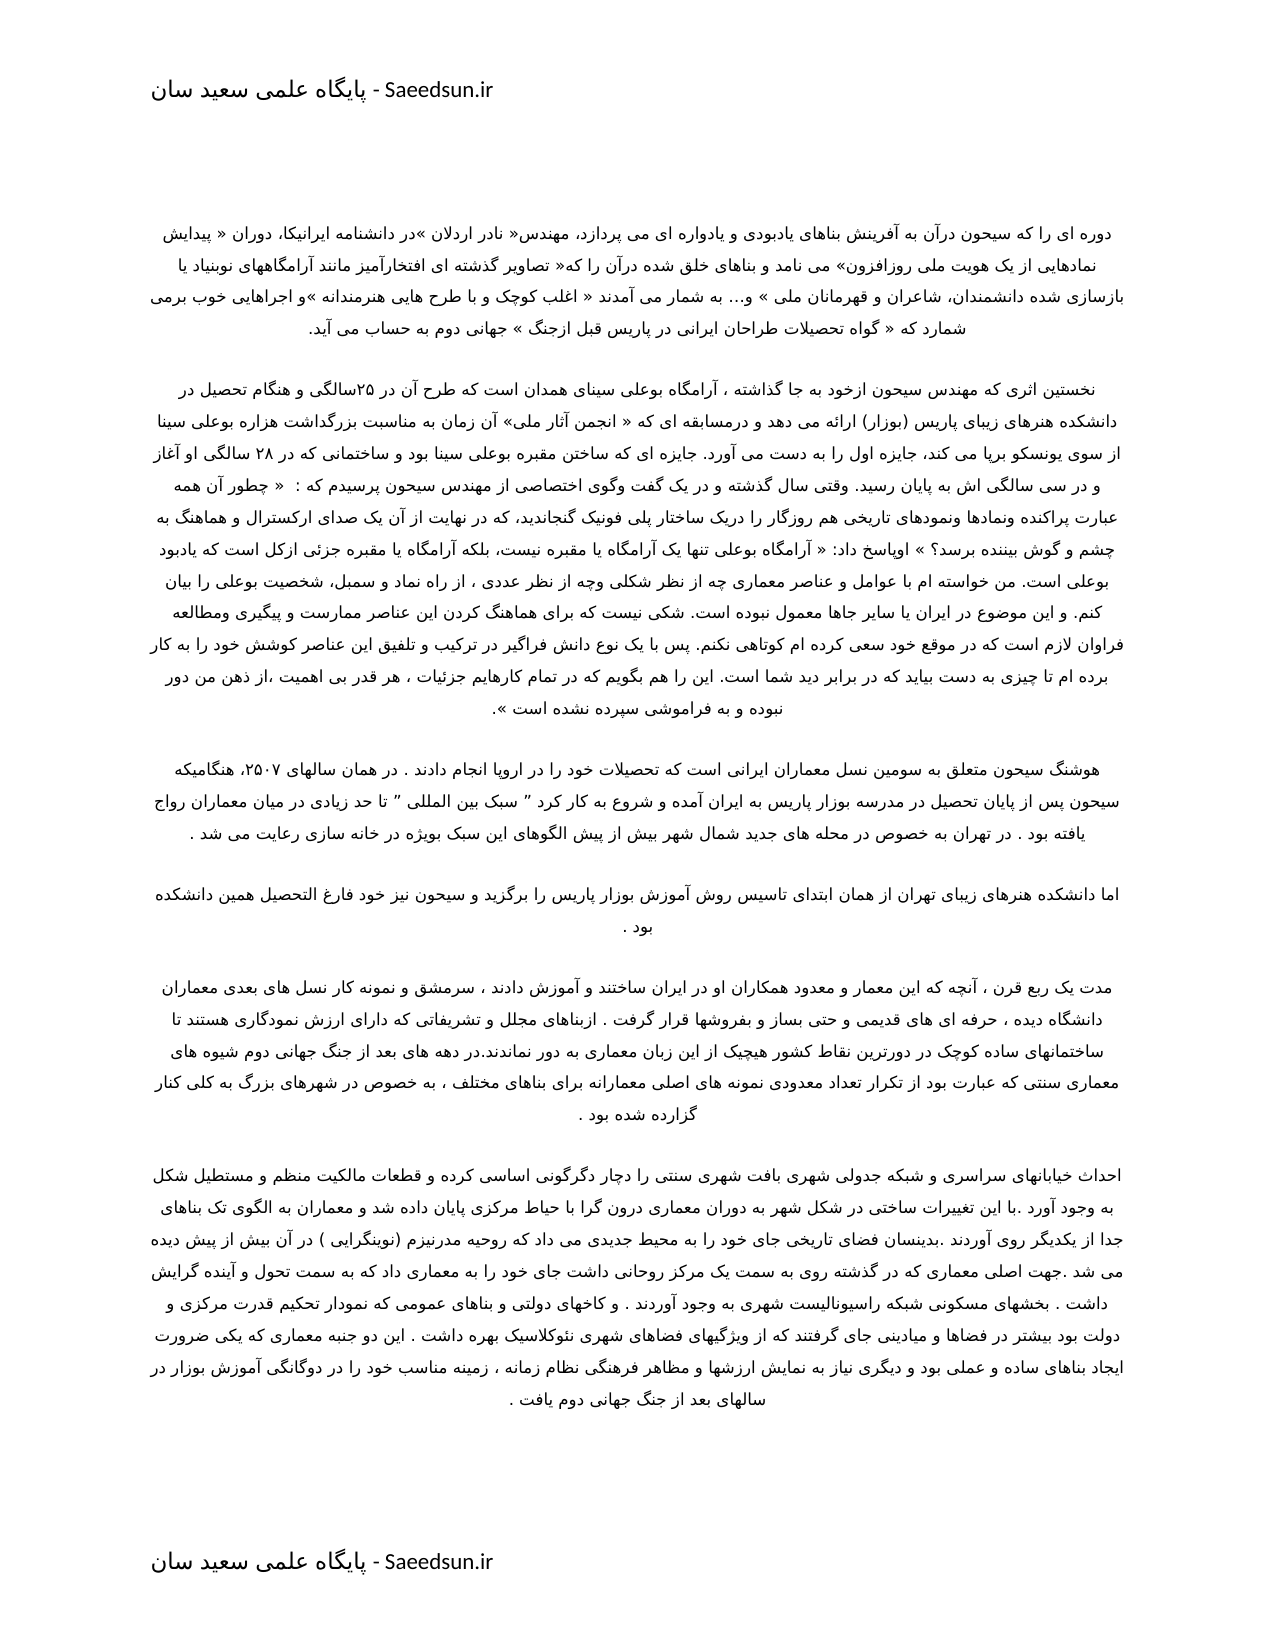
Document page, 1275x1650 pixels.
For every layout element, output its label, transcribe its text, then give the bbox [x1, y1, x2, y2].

text دوره اى را که سیحون درآن به آفرینش بناهاى یادبودى و یادواره اى مى پردازد، مهندس« نادر اردلان »در دانشنامه ایرانیکا، دوران « پیدایش نمادهایى از یک هویت ملى روزافزون» مى نامد و بناهاى خلق شده درآن را که« تصاویر گذشته اى افتخارآمیز مانند آرامگاههاى نوبنیاد یا بازسازى شده دانشمندان، شاعران و قهرمانان ملى » و… به شمار مى آمدند « اغلب کوچک و با طرح هایى هنرمندانه »و اجراهایى خوب برمى شمارد که « گواه تحصیلات طراحان ایرانى در پاریس قبل ازجنگ » جهانى دوم به حساب مى آید. [150, 211, 1125, 287]
text مدت یک ربع قرن ، آنچه که این معمار و معدود همکاران او در ایران ساختند و آموزش دادند ، سرمشق و نمونه کار نسل های بعدی معماران دانشگاه دیده ، حرفه ای های قدیمی و حتی بساز و بفروشها قرار گرفت . ازبناهای مجلل و تشریفاتی که دارای ارزش نمودگاری هستند تا ساختمانهای ساده کوچک در دورترین نقاط کشور هیچیک از این زبان معماری به دور نماندند.در دهه های بعد از جنگ جهانی دوم شیوه های معماری سنتی که عبارت بود از تکرار تعداد معدودی نمونه های اصلی معمارانه برای بناهای مختلف ، به خصوص در شهرهای بزرگ به کلی کنار گزارده شده بود . [150, 965, 1125, 1124]
text اما دانشکده هنرهای زیبای تهران از همان ابتدای تاسیس روش آموزش بوزار پاریس را برگزید و سیحون نیز خود فارغ التحصیل همین دانشکده بود . [150, 872, 1125, 936]
text احداث خیابانهای سراسری و شبکه جدولی شهری بافت شهری سنتی را دچار دگرگونی اساسی کرده و قطعات مالکیت منظم و مستطیل شکل به وجود آورد .با این تغییرات ساختی در شکل شهر به دوران معماری درون گرا با حیاط مرکزی پایان داده شد و معماران به الگوی تک بناهای جدا از یکدیگر روی آوردند .بدینسان فضای تاریخی جای خود را به محیط جدیدی می داد که روحیه مدرنیزم (نوینگرایی ) در آن بیش از پیش دیده می شد .جهت اصلی معماری که در گذشته روی به سمت یک مرکز روحانی داشت جای خود را به معماری داد که به سمت تحول و آینده گرایش داشت . بخشهای مسکونی شبکه راسیونالیست شهری به وجود آوردند . و کاخهای دولتی و بناهای عمومی که نمودار تحکیم قدرت مرکزی و دولت بود بیشتر در فضاها و میادینی جای گرفتند که از ویژگیهای فضاهای شهری نئوکلاسیک بهره داشت . این دو جنبه معماری که یکی ضرورت ایجاد بناهای ساده و عملی بود و دیگری نیاز به نمایش ارزشها و مظاهر فرهنگی نظام زمانه ، زمینه مناسب خود را در دوگانگی آموزش بوزار در سالهای بعد از جنگ جهانی دوم یافت . [150, 1154, 1125, 1409]
text دوره اى را که سیحون درآن به آفرینش بناهاى یادبودى و یادواره اى مى پردازد، مهندس« نادر اردلان »در دانشنامه ایرانیکا، دوران « پیدایش نمادهایى از یک هویت ملى روزافزون» مى نامد و بناهاى خلق شده درآن را که« تصاویر گذشته اى افتخارآمیز مانند آرامگاههاى نوبنیاد یا بازسازى شده دانشمندان، شاعران و قهرمانان ملى » و… به شمار مى آمدند « اغلب کوچک و با طرح هایى هنرمندانه »و اجراهایى خوب برمى شمارد که « گواه تحصیلات طراحان ایرانى در پاریس قبل ازجنگ » جهانى دوم به حساب مى آید. [150, 307, 1125, 338]
text هوشنگ سیحون متعلق به سومین نسل معماران ایرانی است که تحصیلات خود را در اروپا انجام دادند . در همان سالهای ۲۵۰۷، هنگامیکه سیحون پس از پایان تحصیل در مدرسه بوزار پاریس به ایران آمده و شروع به کار کرد ” سبک بین المللی ” تا حد زیادی در میان معماران رواج یافته بود . در تهران به خصوص در محله های جدید شمال شهر بیش از پیش الگوهای این سبک بویژه در خانه سازی رعایت می شد . [150, 747, 1125, 843]
text نخستین اثرى که مهندس سیحون ازخود به جا گذاشته ، آرامگاه بوعلى سیناى همدان است که طرح آن در ۲۵سالگى و هنگام تحصیل در دانشکده هنرهاى زیباى پاریس (بوزار) ارائه مى دهد و درمسابقه اى که « انجمن آثار ملى» آن زمان به مناسبت بزرگداشت هزاره بوعلى سینا از سوى یونسکو برپا مى کند، جایزه اول را به دست مى آورد. جایزه اى که ساختن مقبره بوعلى سینا بود و ساختمانى که در ۲۸ سالگى او آغاز و در سى سالگى اش به پایان رسید. وقتى سال گذشته و در یک گفت وگوى اختصاصى از مهندس سیحون پرسیدم که : « چطور آن همه عبارت پراکنده ونمادها ونمودهاى تاریخى هم روزگار را دریک ساختار پلى فونیک گنجاندید، که در نهایت از آن یک صداى ارکسترال و هماهنگ به چشم و گوش بیننده برسد؟ » اوپاسخ داد: « آرامگاه بوعلى تنها یک آرامگاه یا مقبره نیست، بلکه آرامگاه یا مقبره جزئى ازکل است که یادبود بوعلى است. من خواسته ام با عوامل و عناصر معمارى چه از نظر شکلى وچه از نظر عددى ، از راه نماد و سمبل، شخصیت بوعلى را بیان کنم. و این موضوع در ایران یا سایر جاها معمول نبوده است. شکى نیست که براى هماهنگ کردن این عناصر ممارست و پیگیرى ومطالعه فراوان لازم است که در موقع خود سعى کرده ام کوتاهى نکنم. پس با یک نوع دانش فراگیر در ترکیب و تلفیق این عناصر کوشش خود را به کار برده ام تا چیزى به دست بیاید که در برابر دید شما است. این را هم بگویم که در تمام کارهایم جزئیات ، هر قدر بى اهمیت ،از ذهن من دور نبوده و به فراموشى سپرده نشده است ». [150, 368, 1125, 635]
